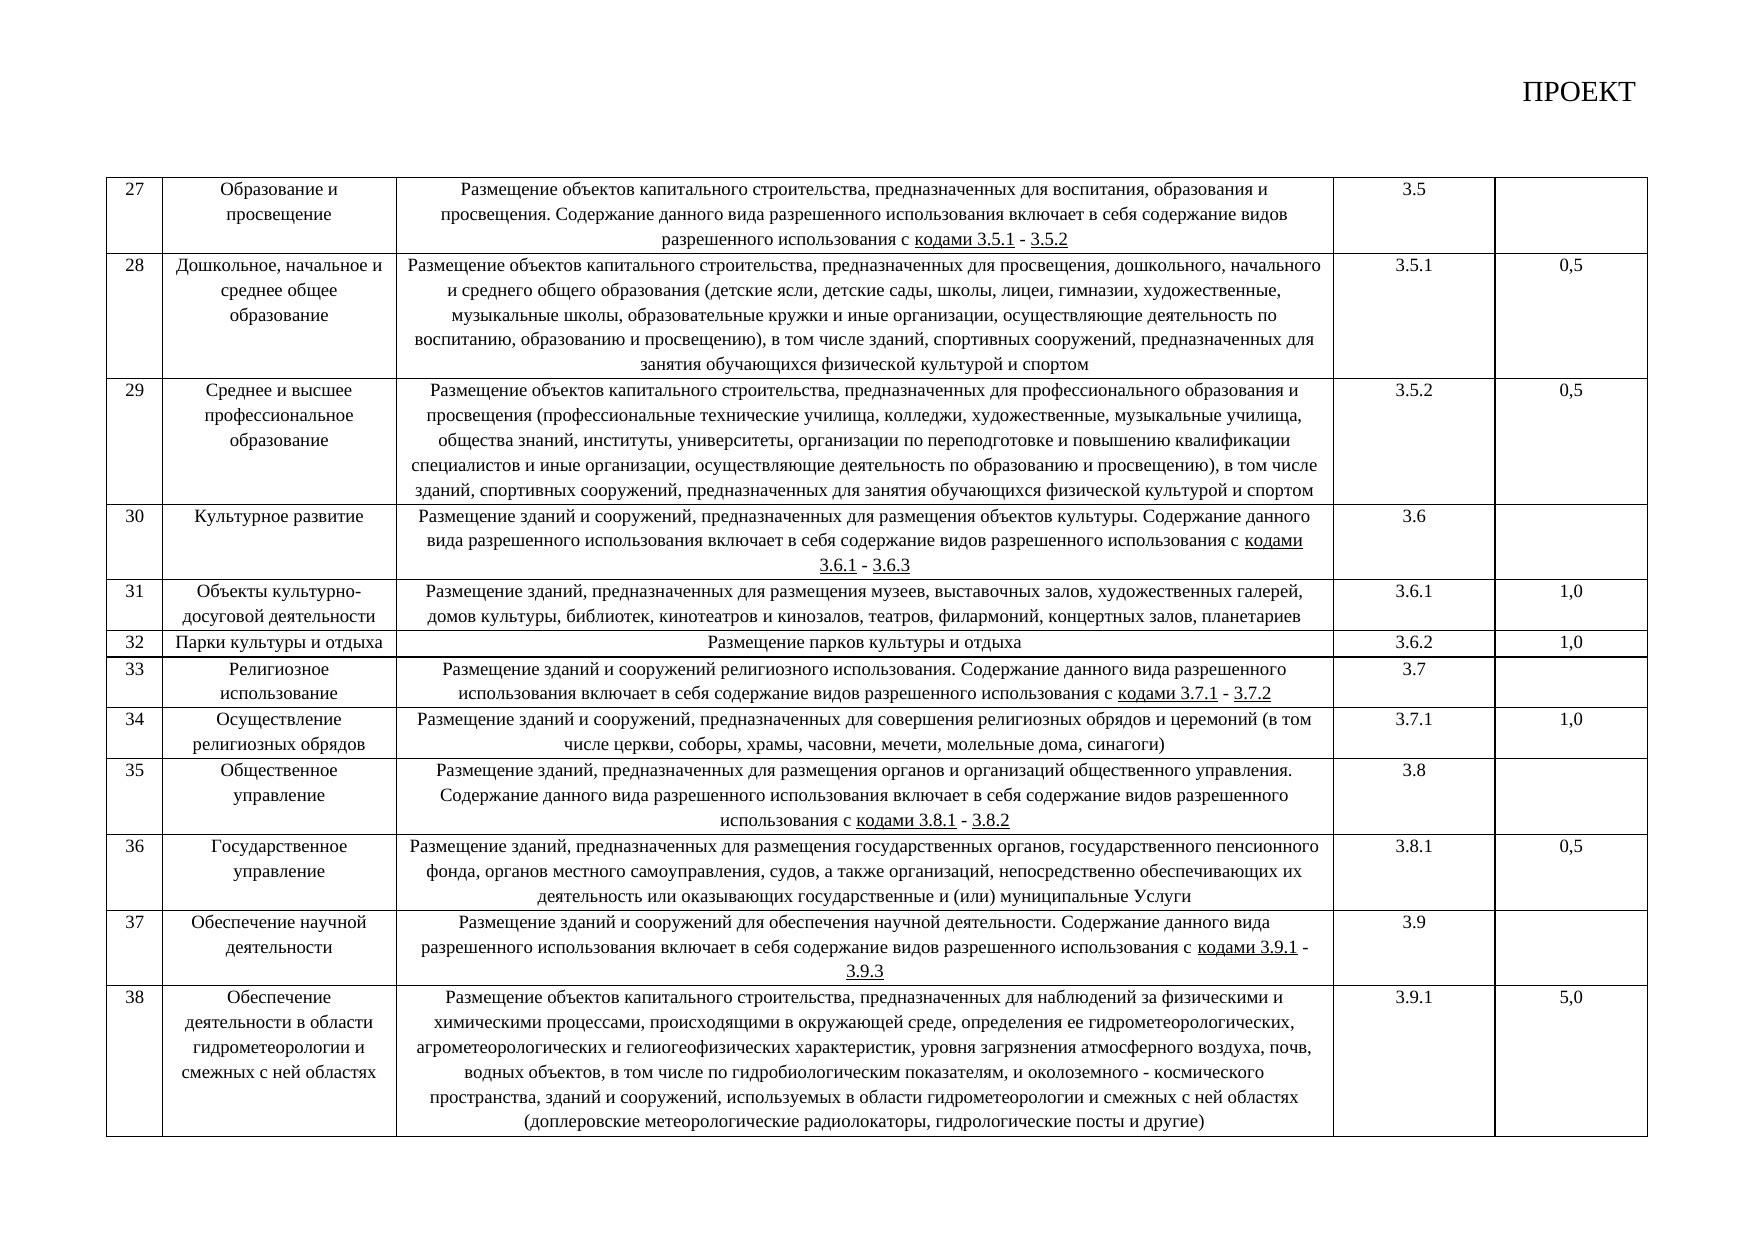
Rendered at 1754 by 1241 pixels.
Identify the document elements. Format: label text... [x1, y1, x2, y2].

table_cell [1496, 759, 1647, 834]
table_cell 27 [107, 178, 162, 253]
table_cell 3.8.1 [1334, 835, 1494, 910]
table_cell 3.6.2 [1334, 631, 1494, 656]
table_cell [1496, 911, 1647, 985]
table_cell 0,5 [1496, 254, 1647, 378]
table_cell Осуществление религиозных обрядов [163, 708, 396, 758]
table_cell 0,5 [1496, 835, 1647, 910]
table_cell Размещение зданий, предназначенных для размещения органов и организаций общественного управления. Содержание данного вида разрешенного использования включает в себя содержание видов разрешенного использования с кодами 3.8.1 - 3.8.2 [397, 759, 1333, 834]
table_cell Религиозное использование [163, 658, 396, 707]
table_cell Размещение объектов капитального строительства, предназначенных для воспитания, образования и просвещения. Содержание данного вида разрешенного использования включает в себя содержание видов разрешенного использования с кодами 3.5.1 - 3.5.2 [397, 178, 1333, 253]
table_cell Размещение зданий и сооружений религиозного использования. Содержание данного вида разрешенного использования включает в себя содержание видов разрешенного использования с кодами 3.7.1 - 3.7.2 [397, 658, 1333, 707]
table_cell 1,0 [1496, 631, 1647, 656]
table_cell Размещение объектов капитального строительства, предназначенных для профессионального образования и просвещения (профессиональные технические училища, колледжи, художественные, музыкальные училища, общества знаний, институты, университеты, организации по переподготовке и повышению квалификации специалистов и иные организации, осуществляющие деятельность по образованию и просвещению), в том числе зданий, спортивных сооружений, предназначенных для занятия обучающихся физической культурой и спортом [397, 379, 1333, 503]
table_cell 3.5.1 [1334, 254, 1494, 378]
table_cell 1,0 [1496, 580, 1647, 630]
table_cell 3.6.1 [1334, 580, 1494, 630]
table_cell Размещение зданий и сооружений, предназначенных для размещения объектов культуры. Содержание данного вида разрешенного использования включает в себя содержание видов разрешенного использования с кодами 3.6.1 - 3.6.3 [397, 505, 1333, 579]
table_cell 34 [107, 708, 162, 758]
table_cell 29 [107, 379, 162, 503]
table_cell 3.6 [1334, 505, 1494, 579]
table_cell Размещение зданий и сооружений для обеспечения научной деятельности. Содержание данного вида разрешенного использования включает в себя содержание видов разрешенного использования с кодами 3.9.1 - 3.9.3 [397, 911, 1333, 985]
table_cell Дошкольное, начальное и среднее общее образование [163, 254, 396, 378]
table_cell Обеспечение деятельности в области гидрометеорологии и смежных с ней областях [163, 986, 396, 1136]
table_cell 3.9 [1334, 911, 1494, 985]
table_cell Парки культуры и отдыха [163, 631, 396, 656]
table_cell Культурное развитие [163, 505, 396, 579]
table_cell Размещение зданий, предназначенных для размещения музеев, выставочных залов, художественных галерей, домов культуры, библиотек, кинотеатров и кинозалов, театров, филармоний, концертных залов, планетариев [397, 580, 1333, 630]
table_cell 3.8 [1334, 759, 1494, 834]
table_cell 3.7.1 [1334, 708, 1494, 758]
table_cell Размещение объектов капитального строительства, предназначенных для наблюдений за физическими и химическими процессами, происходящими в окружающей среде, определения ее гидрометеорологических, агрометеорологических и гелиогеофизических характеристик, уровня загрязнения атмосферного воздуха, почв, водных объектов, в том числе по гидробиологическим показателям, и околоземного - космического пространства, зданий и сооружений, используемых в области гидрометеорологии и смежных с ней областях (доплеровские метеорологические радиолокаторы, гидрологические посты и другие) [397, 986, 1333, 1136]
table_cell 35 [107, 759, 162, 834]
table_cell 3.5.2 [1334, 379, 1494, 503]
table_cell 3.9.1 [1334, 986, 1494, 1136]
table_cell Размещение зданий, предназначенных для размещения государственных органов, государственного пенсионного фонда, органов местного самоуправления, судов, а также организаций, непосредственно обеспечивающих их деятельность или оказывающих государственные и (или) муниципальные Услуги [397, 835, 1333, 910]
table_cell Государственное управление [163, 835, 396, 910]
table_cell [1496, 658, 1647, 707]
table_cell [1496, 178, 1647, 253]
table_cell 31 [107, 580, 162, 630]
table_cell Размещение объектов капитального строительства, предназначенных для просвещения, дошкольного, начального и среднего общего образования (детские ясли, детские сады, школы, лицеи, гимназии, художественные, музыкальные школы, образовательные кружки и иные организации, осуществляющие деятельность по воспитанию, образованию и просвещению), в том числе зданий, спортивных сооружений, предназначенных для занятия обучающихся физической культурой и спортом [397, 254, 1333, 378]
table_cell Размещение парков культуры и отдыха [397, 631, 1333, 656]
table_cell 5,0 [1496, 986, 1647, 1136]
table_cell 38 [107, 986, 162, 1136]
table_cell 32 [107, 631, 162, 656]
table_cell Общественное управление [163, 759, 396, 834]
table_cell Обеспечение научной деятельности [163, 911, 396, 985]
table_cell 3.5 [1334, 178, 1494, 253]
table_cell Объекты культурно-досуговой деятельности [163, 580, 396, 630]
table_cell 33 [107, 658, 162, 707]
table_cell 30 [107, 505, 162, 579]
table_cell 1,0 [1496, 708, 1647, 758]
table_cell 0,5 [1496, 379, 1647, 503]
table_cell 36 [107, 835, 162, 910]
table_cell 37 [107, 911, 162, 985]
table_cell Размещение зданий и сооружений, предназначенных для совершения религиозных обрядов и церемоний (в том числе церкви, соборы, храмы, часовни, мечети, молельные дома, синагоги) [397, 708, 1333, 758]
table_cell Образование и просвещение [163, 178, 396, 253]
table_cell 3.7 [1334, 658, 1494, 707]
table_cell 28 [107, 254, 162, 378]
table_cell Среднее и высшее профессиональное образование [163, 379, 396, 503]
table_cell [1496, 505, 1647, 579]
